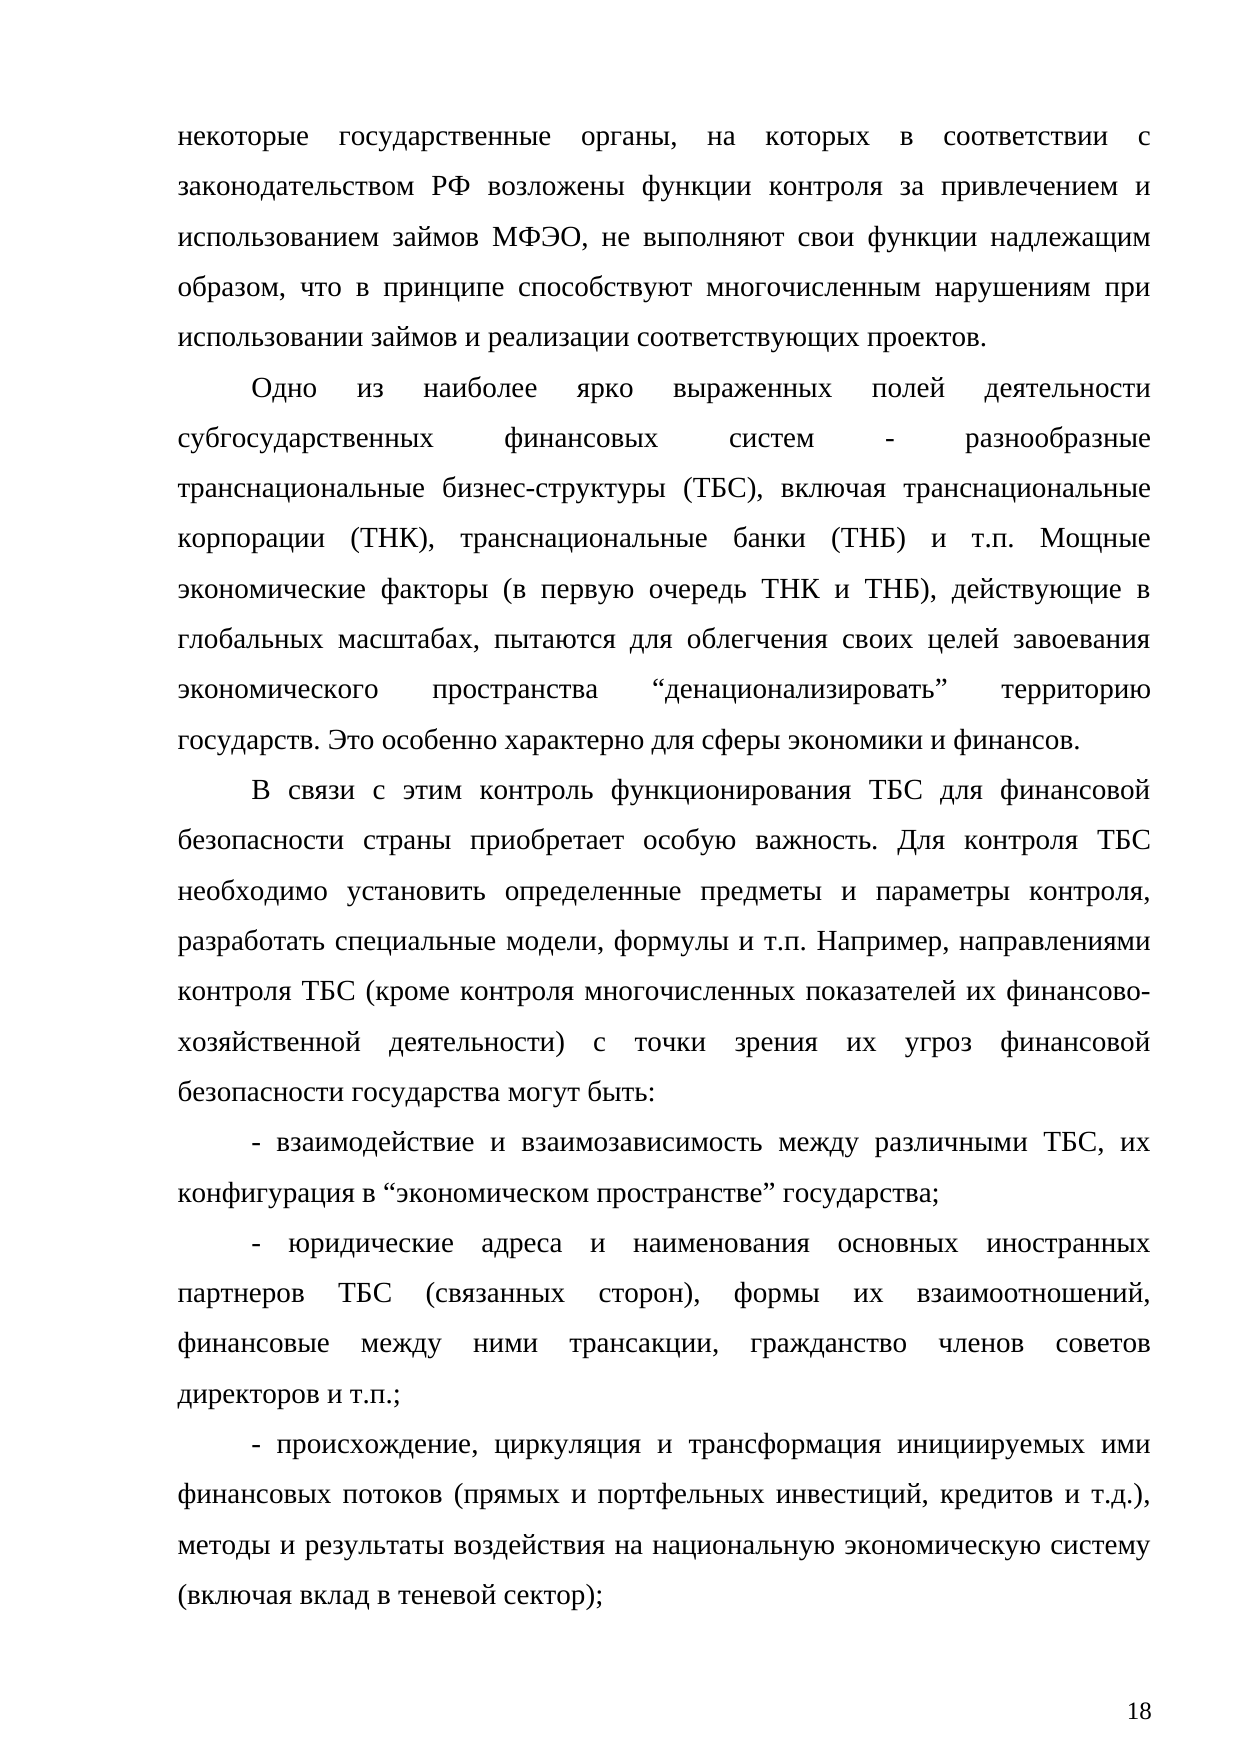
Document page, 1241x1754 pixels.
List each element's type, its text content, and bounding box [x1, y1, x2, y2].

text В связи с этим контроль функционирования ТБС для финансовой безопасности страны приобретает особую важность. Для контроля ТБС необходимо установить определенные предметы и параметры контроля, разработать специальные модели, формулы и т.п. Например, направлениями контроля ТБС (кроме контроля многочисленных показателей их финансово-хозяйственной деятельности) с точки зрения их угроз финансовой безопасности государства могут быть: [177, 772, 1152, 1108]
text - происхождение, циркуляция и трансформация инициируемых ими финансовых потоков (прямых и портфельных инвестиций, кредитов и т.д.), методы и результаты воздействия на национальную экономическую систему (включая вклад в теневой сектор); [177, 1426, 1152, 1611]
text Одно из наиболее ярко выраженных полей деятельности субгосударственных финансовых систем - разнообразные транснациональные бизнес-структуры (ТБС), включая транснациональные корпорации (ТНК), транснациональные банки (ТНБ) и т.п. Мощные экономические факторы (в первую очередь ТНК и ТНБ), действующие в глобальных масштабах, пытаются для облегчения своих целей завоевания экономического пространства “денационализировать” территорию государств. Это особенно характерно для сферы экономики и финансов. [177, 370, 1152, 755]
text - взаимодействие и взаимозависимость между различными ТБС, их конфигурация в “экономическом пространстве” государства; [177, 1124, 1152, 1208]
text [177, 118, 1152, 353]
text - юридические адреса и наименования основных иностранных партнеров ТБС (связанных сторон), формы их взаимоотношений, финансовые между ними трансакции, гражданство членов советов директоров и т.п.; [177, 1225, 1152, 1409]
